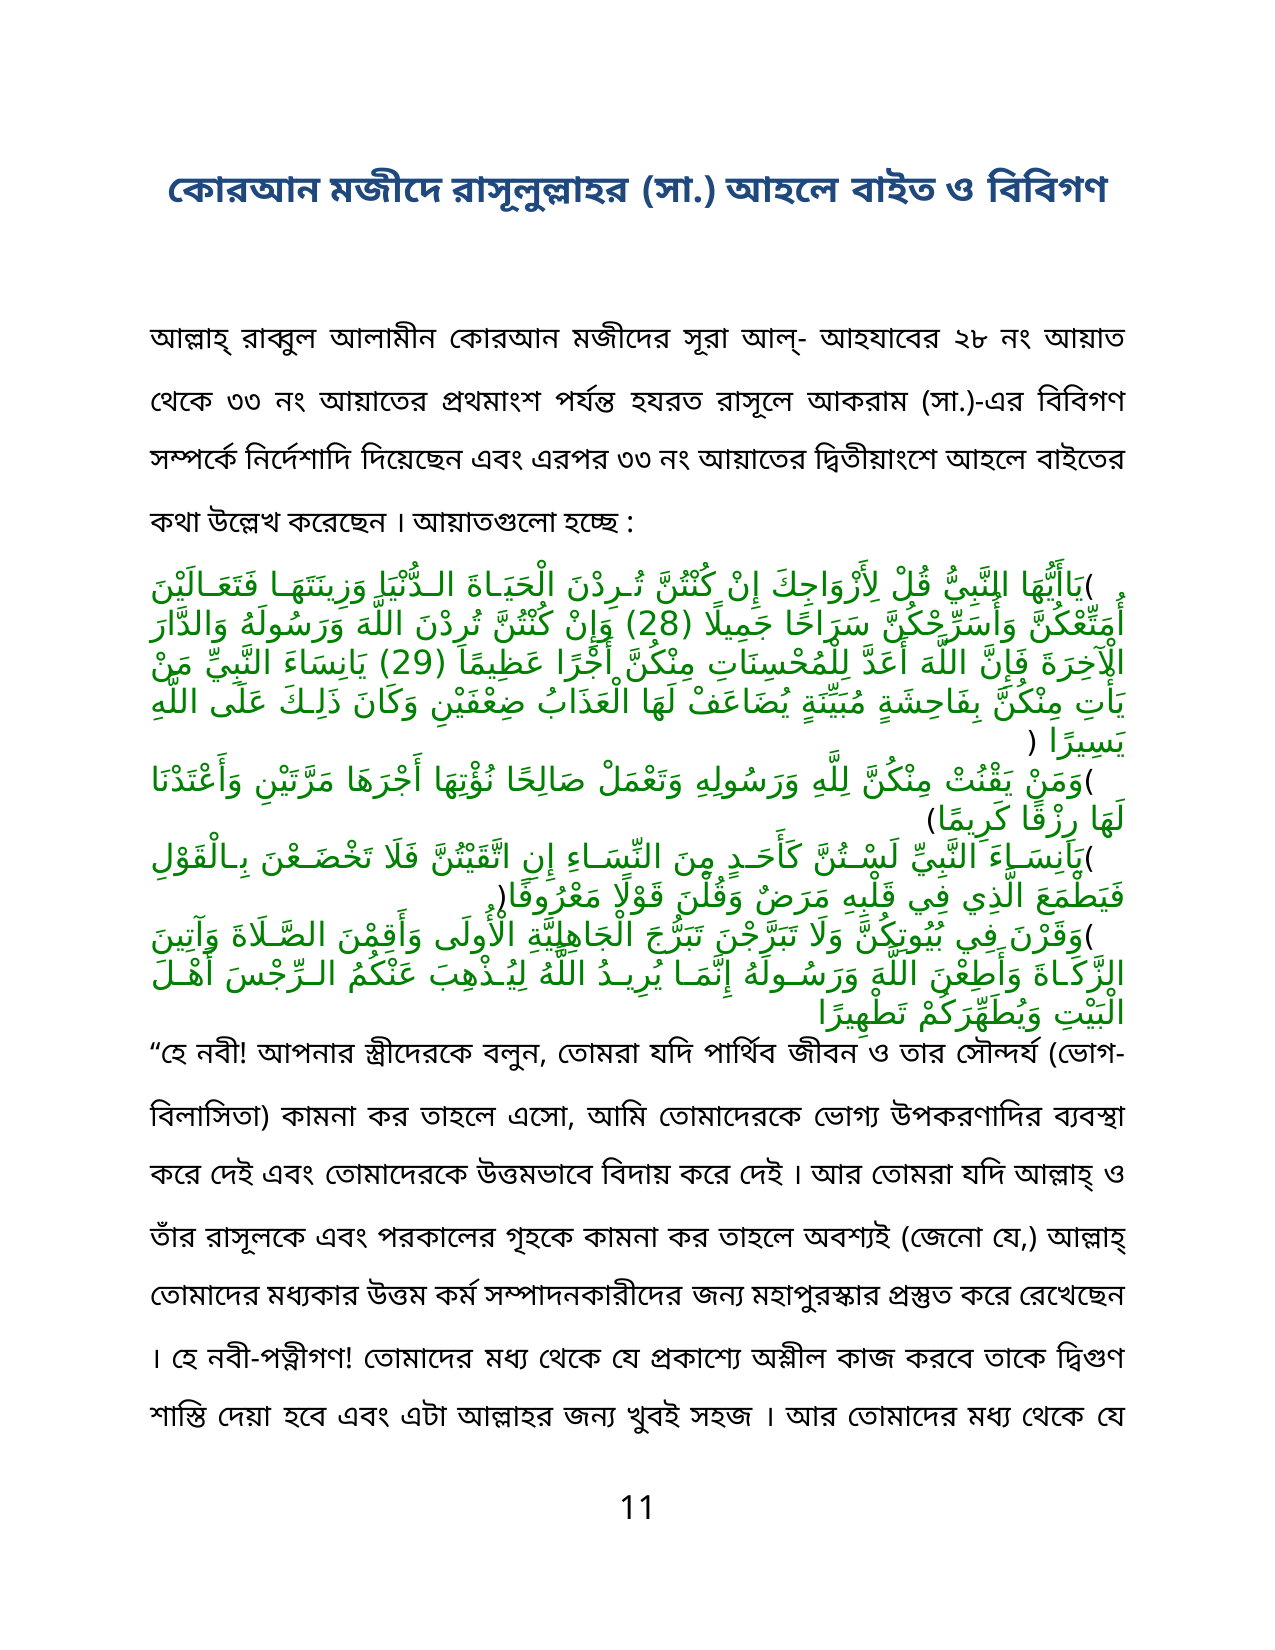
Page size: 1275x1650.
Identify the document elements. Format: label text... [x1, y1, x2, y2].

text )وَقَرْنَ فِي بُيُوتِكُنَّ وَلَا تَبَرَّجْنَ تَبَرُّجَ الْجَاهِلِيَّةِ الْأُولَى وَأَقِمْنَ الصَّلَاةَ وَآتِينَ الزَّكَاةَ وَأَطِعْنَ اللَّهَ وَرَسُولَهُ إِنَّمَا يُرِيدُ اللَّهُ لِيُذْهِبَ عَنْكُمُ الرِّجْسَ أَهْلَ الْبَيْتِ وَيُطَهِّرَكُمْ تَطْهِيرًا [150, 916, 1125, 1032]
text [150, 1032, 1125, 1438]
subtitle কোরআন মজীদে রাসূলুল্লাহর (সা.) আহলে বাইত ও বিবিগণ [150, 162, 1125, 218]
text )يَانِسَاءَ النَّبِيِّ لَسْتُنَّ كَأَحَدٍ مِنَ النِّسَاءِ إِنِ اتَّقَيْتُنَّ فَلَا تَخْضَعْنَ بِالْقَوْلِ فَيَطْمَعَ الَّذِي فِي قَلْبِهِ مَرَضٌ وَقُلْنَ قَوْلًا مَعْرُوفًا( [150, 838, 1125, 916]
text )وَمَنْ يَقْنُتْ مِنْكُنَّ لِلَّهِ وَرَسُولِهِ وَتَعْمَلْ صَالِحًا نُؤْتِهَا أَجْرَهَا مَرَّتَيْنِ وَأَعْتَدْنَا لَهَا رِزْقًا كَرِيمًا) [150, 760, 1125, 838]
text আল্লাহ্ রাব্বুল আলামীন কোরআন মজীদের সূরা আল্- আহযাবের ২৮ নং আয়াত থেকে ৩৩ নং আয়াতের প্রথমাংশ পর্যন্ত হযরত রাসূলে আকরাম (সা.)-এর বিবিগণ সম্পর্কে নির্দেশাদি দিয়েছেন এবং এরপর ৩৩ নং আয়াতের দ্বিতীয়াংশে আহলে বাইতের কথা উল্লেখ করেছেন । আয়াতগুলো হচ্ছে : [150, 318, 1125, 544]
text )يَاأَيُّهَا النَّبِيُّ قُلْ لِأَزْوَاجِكَ إِنْ كُنْتُنَّ تُرِدْنَ الْحَيَاةَ الدُّنْيَا وَزِينَتَهَا فَتَعَالَيْنَ أُمَتِّعْكُنَّ وَأُسَرِّحْكُنَّ سَرَاحًا جَمِيلًا (28) وَإِنْ كُنْتُنَّ تُرِدْنَ اللَّهَ وَرَسُولَهُ وَالدَّارَ الْآخِرَةَ فَإِنَّ اللَّهَ أَعَدَّ لِلْمُحْسِنَاتِ مِنْكُنَّ أَجْرًا عَظِيمًا (29) يَانِسَاءَ النَّبِيِّ مَنْ يَأْتِ مِنْكُنَّ بِفَاحِشَةٍ مُبَيِّنَةٍ يُضَاعَفْ لَهَا الْعَذَابُ ضِعْفَيْنِ وَكَانَ ذَلِكَ عَلَى اللَّهِ يَسِيرًا ( [150, 566, 1125, 760]
